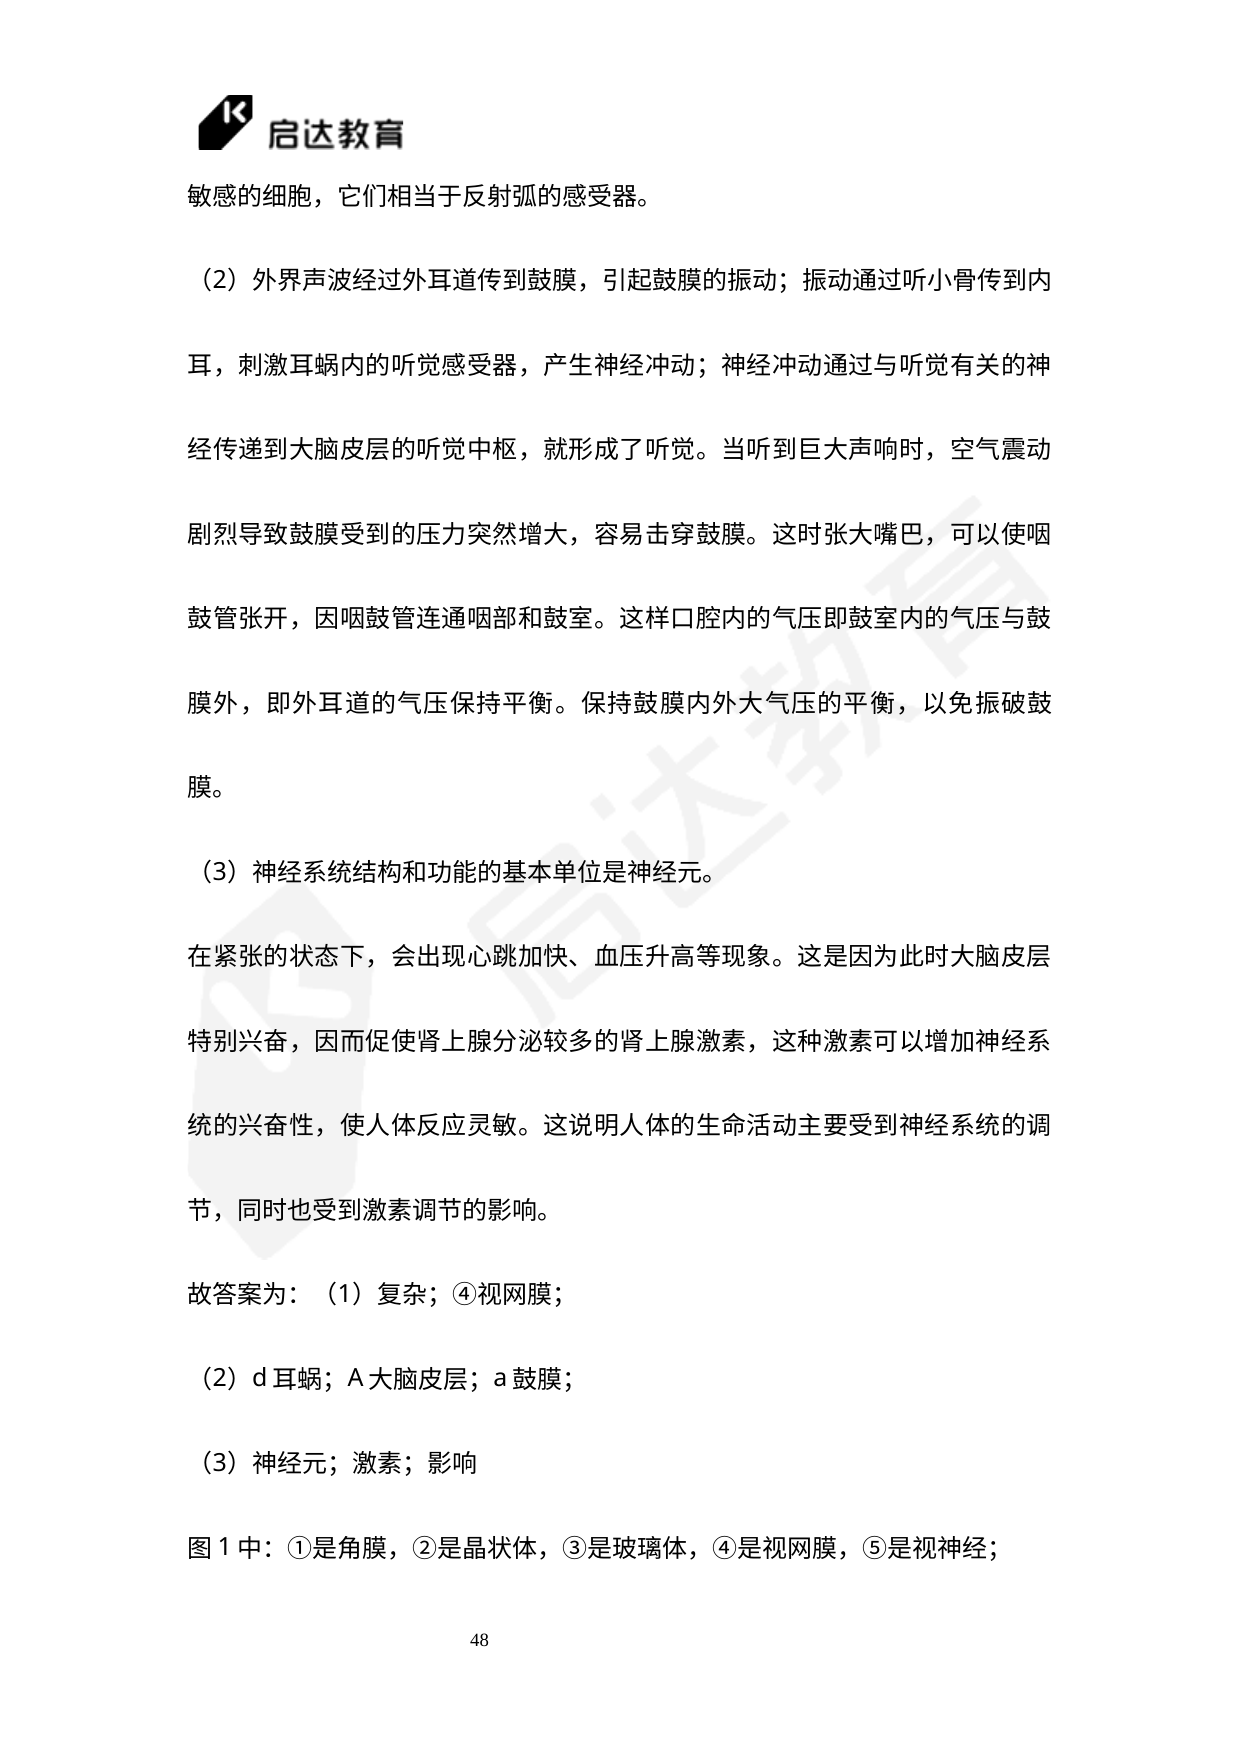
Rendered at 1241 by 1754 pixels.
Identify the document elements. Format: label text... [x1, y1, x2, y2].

picture [198, 95, 404, 150]
